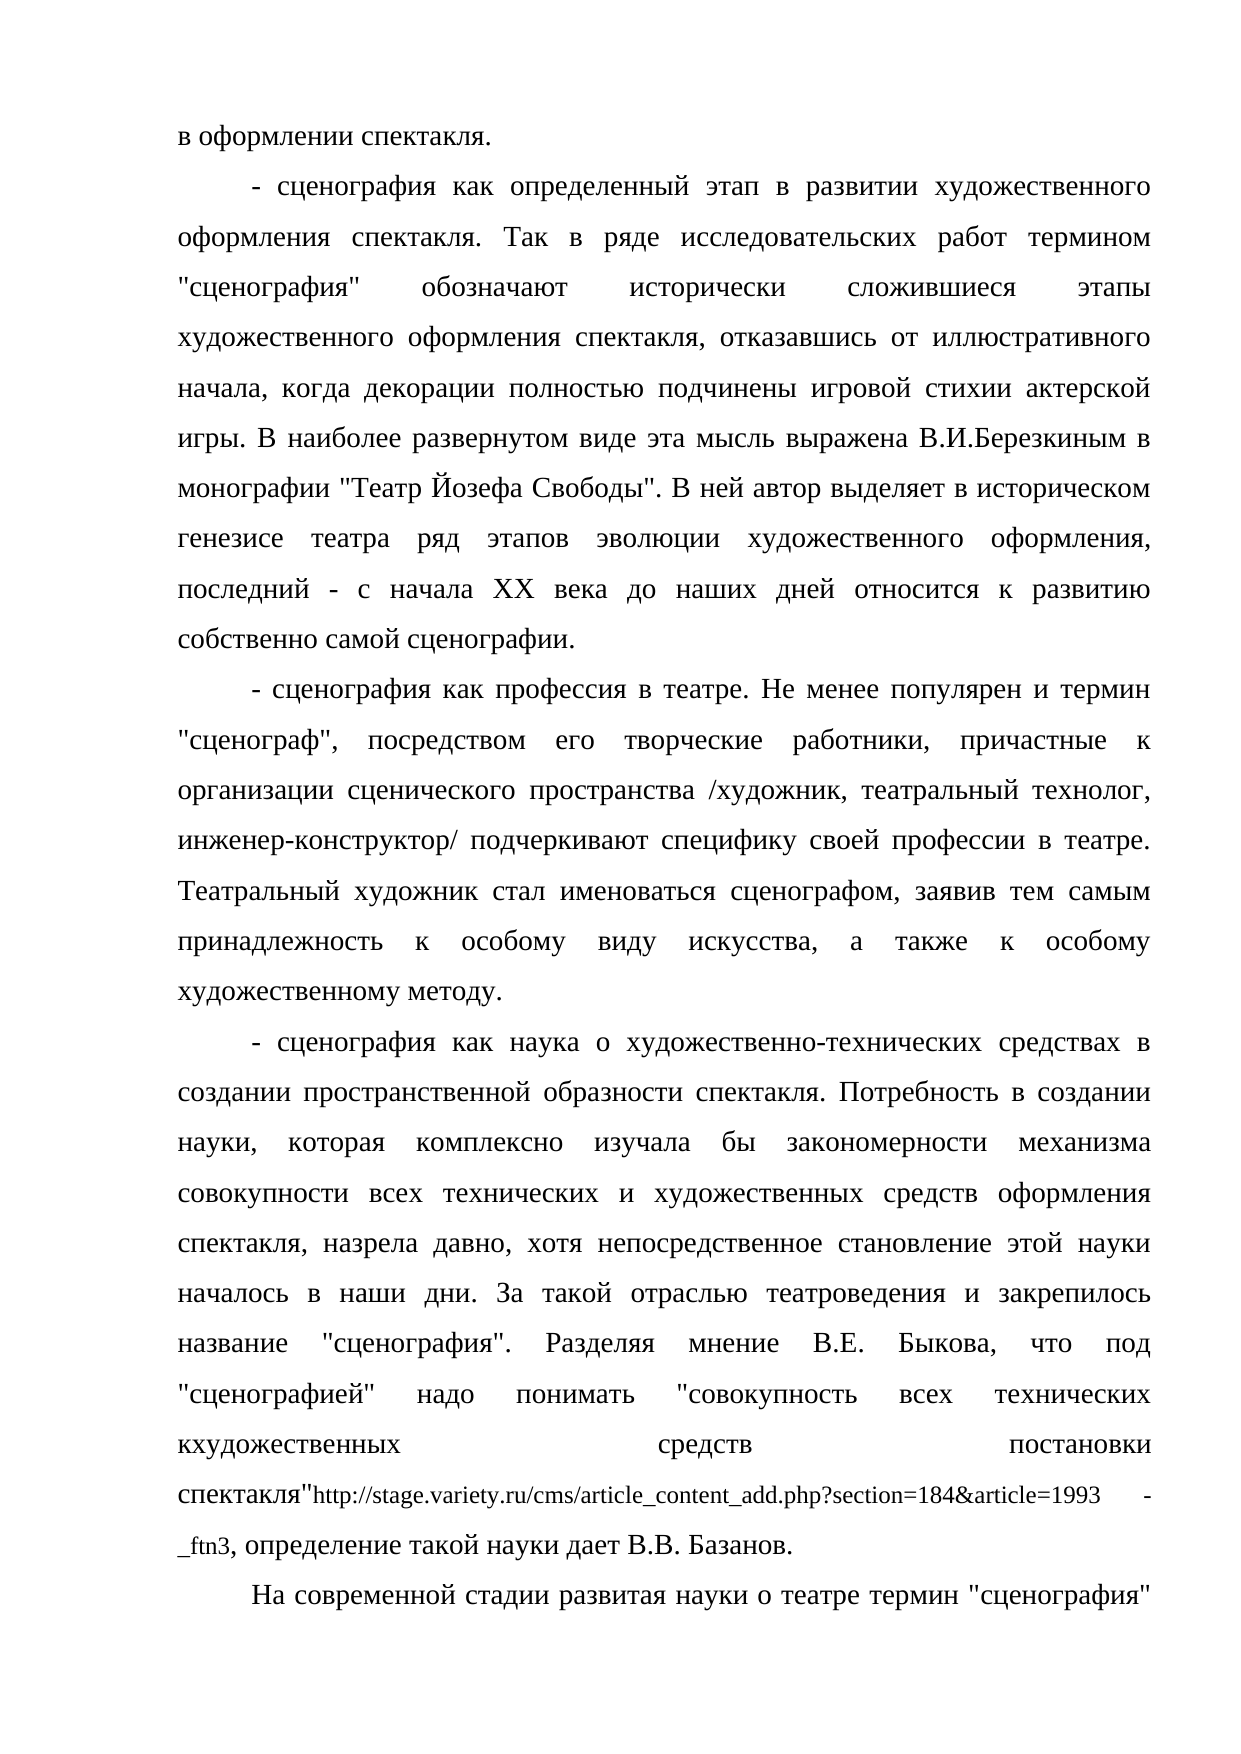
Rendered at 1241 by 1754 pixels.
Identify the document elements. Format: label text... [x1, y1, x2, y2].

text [177, 1577, 1152, 1611]
text - сценография как определенный этап в развитии художественного оформления спектакля. Так в ряде исследовательских работ термином "сценография" обозначают исторически сложившиеся этапы художественного оформления спектакля, отказавшись от иллюстративного начала, когда декорации полностью подчинены игровой стихии актерской игры. В наиболее развернутом виде эта мысль выражена В.И.Березкиным в монографии "Театр Йозефа Свободы". В ней автор выделяет в историческом генезисе театра ряд этапов эволюции художественного оформления, последний - с начала XX века до наших дней относится к развитию собственно самой сценографии. [177, 168, 1152, 655]
text - сценография как наука о художественно-технических средствах в создании пространственной образности спектакля. Потребность в создании науки, которая комплексно изучала бы закономерности механизма совокупности всех технических и художественных средств оформления спектакля, назрела давно, хотя непосредственное становление этой науки началось в наши дни. За такой отраслью театроведения и закрепилось название "сценография". Разделяя мнение В.Е. Быкова, что под "сценографией" надо понимать "совокупность всех технических кхудожественных средств постановки спектакля"http://stage.variety.ru/cms/article_content_add.php?section=184&article=1993 - _ftn3, определение такой науки дает В.В. Базанов. [177, 1024, 1152, 1560]
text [177, 118, 1152, 152]
text - сценография как профессия в театре. Не менее популярен и термин "сценограф", посредством его творческие работники, причастные к организации сценического пространства /художник, театральный технолог, инженер-конструктор/ подчеркивают специфику своей профессии в театре. Театральный художник стал именоваться сценографом, заявив тем самым принадлежность к особому виду искусства, а также к особому художественному методу. [177, 672, 1152, 1007]
